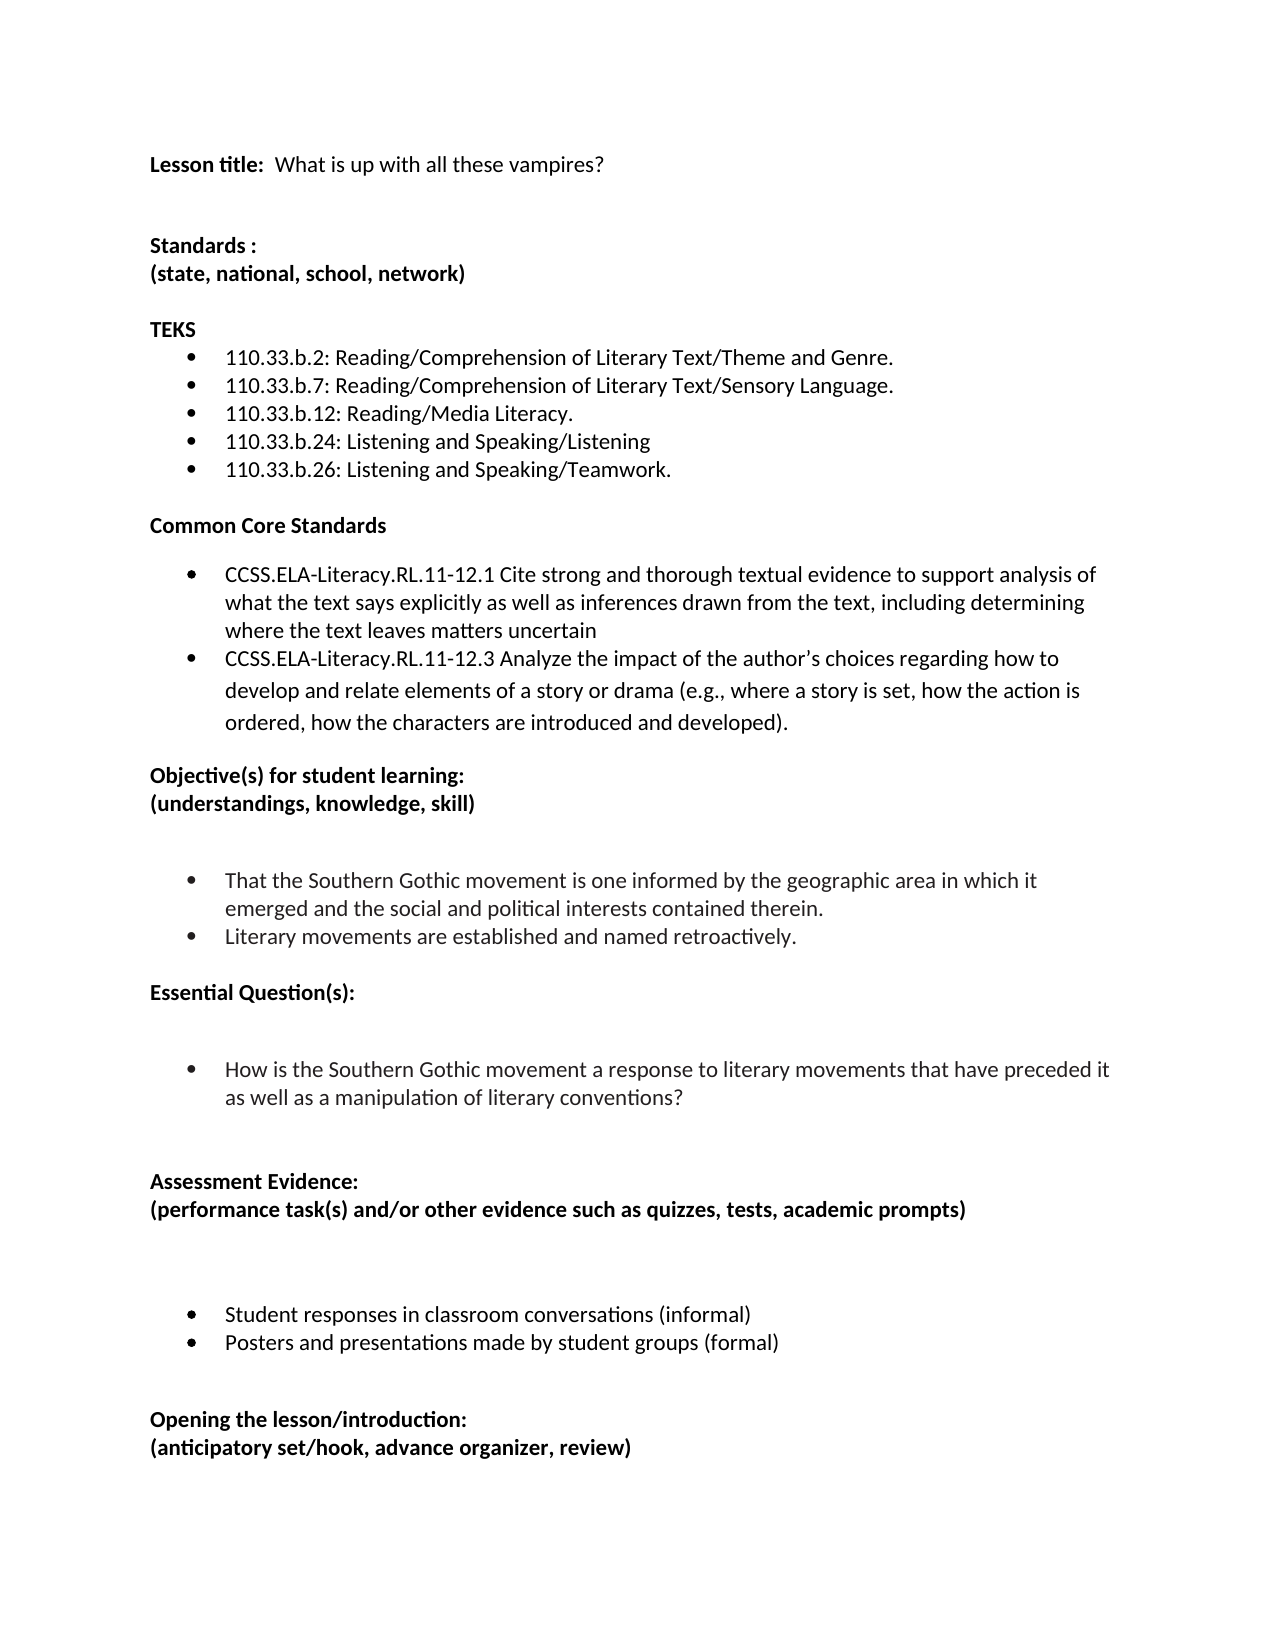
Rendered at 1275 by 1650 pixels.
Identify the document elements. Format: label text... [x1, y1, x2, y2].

text Common Core Standards [150, 511, 1125, 539]
text Opening the lesson/introduction: [150, 1405, 1125, 1433]
list 110.33.b.12: Reading/Media Literacy. [187, 399, 1125, 427]
text Essential Question(s): [150, 978, 1125, 1007]
list That the Southern Gothic movement is one informed by the geographic area in which it emerged and the social and political interests contained therein. [187, 866, 1125, 922]
text TEKS [150, 315, 1125, 343]
text Lesson title: What is up with all these vampires? [150, 150, 1125, 178]
list Student responses in classroom conversations (informal) [187, 1300, 1125, 1328]
list 110.33.b.26: Listening and Speaking/Teamwork. [187, 455, 1125, 483]
text Objective(s) for student learning: [150, 762, 1125, 789]
list CCSS.ELA-Literacy.RL.11-12.3 Analyze the impact of the author’s choices regarding how to develop and relate elements of a story or drama (e.g., where a story is set, how the action is ordered, how the characters are introduced and developed). [187, 644, 1125, 737]
list 110.33.b.24: Listening and Speaking/Listening [187, 427, 1125, 455]
list 110.33.b.7: Reading/Comprehension of Literary Text/Sensory Language. [187, 371, 1125, 399]
list How is the Southern Gothic movement a response to literary movements that have preceded it as well as a manipulation of literary conventions? [187, 1055, 1125, 1111]
text (understandings, knowledge, skill) [150, 789, 1125, 818]
list Literary movements are established and named retroactively. [187, 922, 1125, 951]
text (anticipatory set/hook, advance organizer, review) [150, 1433, 1125, 1461]
list Posters and presentations made by student groups (formal) [187, 1328, 1125, 1356]
list CCSS.ELA-Literacy.RL.11-12.1 Cite strong and thorough textual evidence to support analysis of what the text says explicitly as well as inferences drawn from the text, including determining where the text leaves matters uncertain [187, 560, 1125, 644]
text Assessment Evidence: [150, 1167, 1125, 1196]
text (performance task(s) and/or other evidence such as quizzes, tests, academic prompts) [150, 1196, 1125, 1223]
list 110.33.b.2: Reading/Comprehension of Literary Text/Theme and Genre. [187, 343, 1125, 371]
text (state, national, school, network) [150, 259, 1125, 287]
text Standards : [150, 231, 1125, 259]
